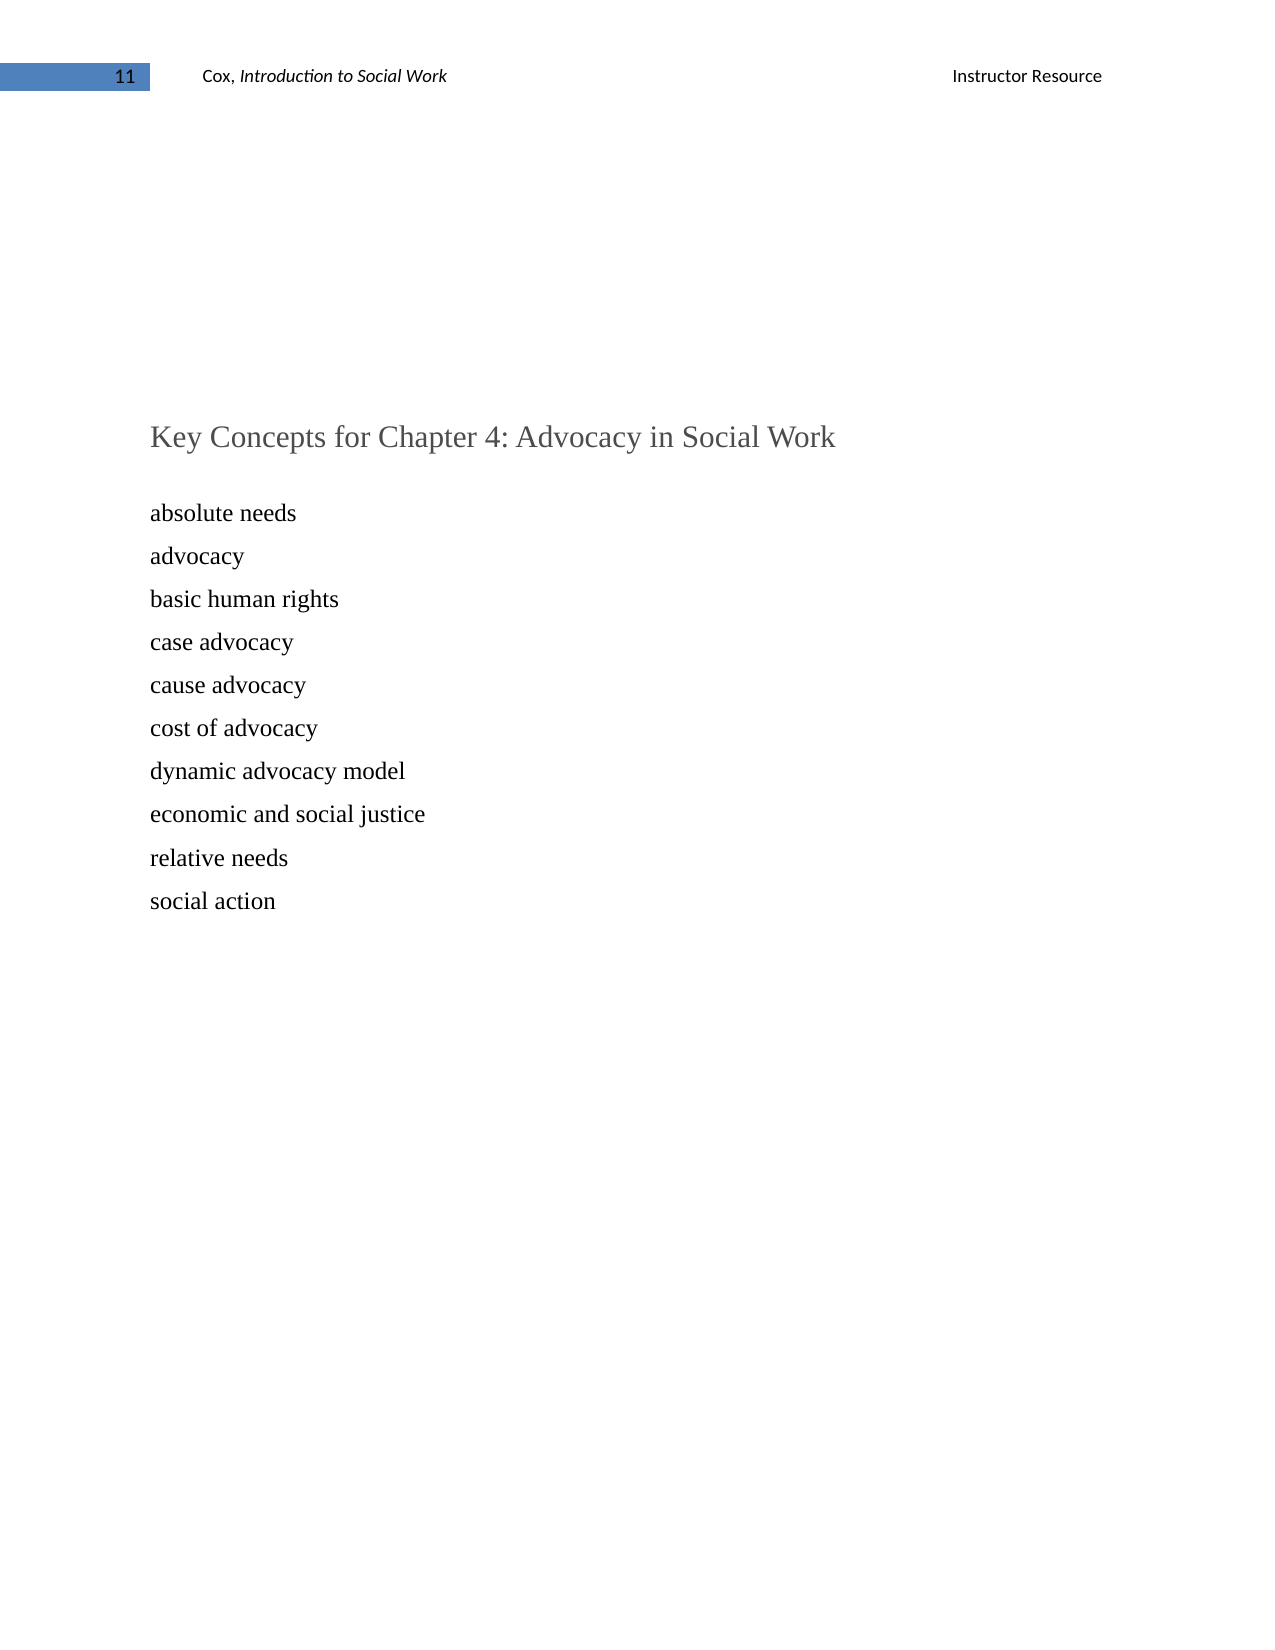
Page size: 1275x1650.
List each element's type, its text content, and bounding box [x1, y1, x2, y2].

list cause advocacy [150, 670, 1125, 699]
list advocacy [150, 541, 1125, 569]
list social action [150, 886, 1125, 914]
list relative needs [150, 843, 1125, 871]
list economic and social justice [150, 799, 1125, 828]
list cost of advocacy [150, 713, 1125, 742]
list dynamic advocacy model [150, 756, 1125, 785]
list basic human rights [150, 584, 1125, 613]
list case advocacy [150, 627, 1125, 656]
subtitle Key Concepts for Chapter 4: Advocacy in Social Work [150, 418, 1125, 454]
list absolute needs [150, 498, 1125, 526]
